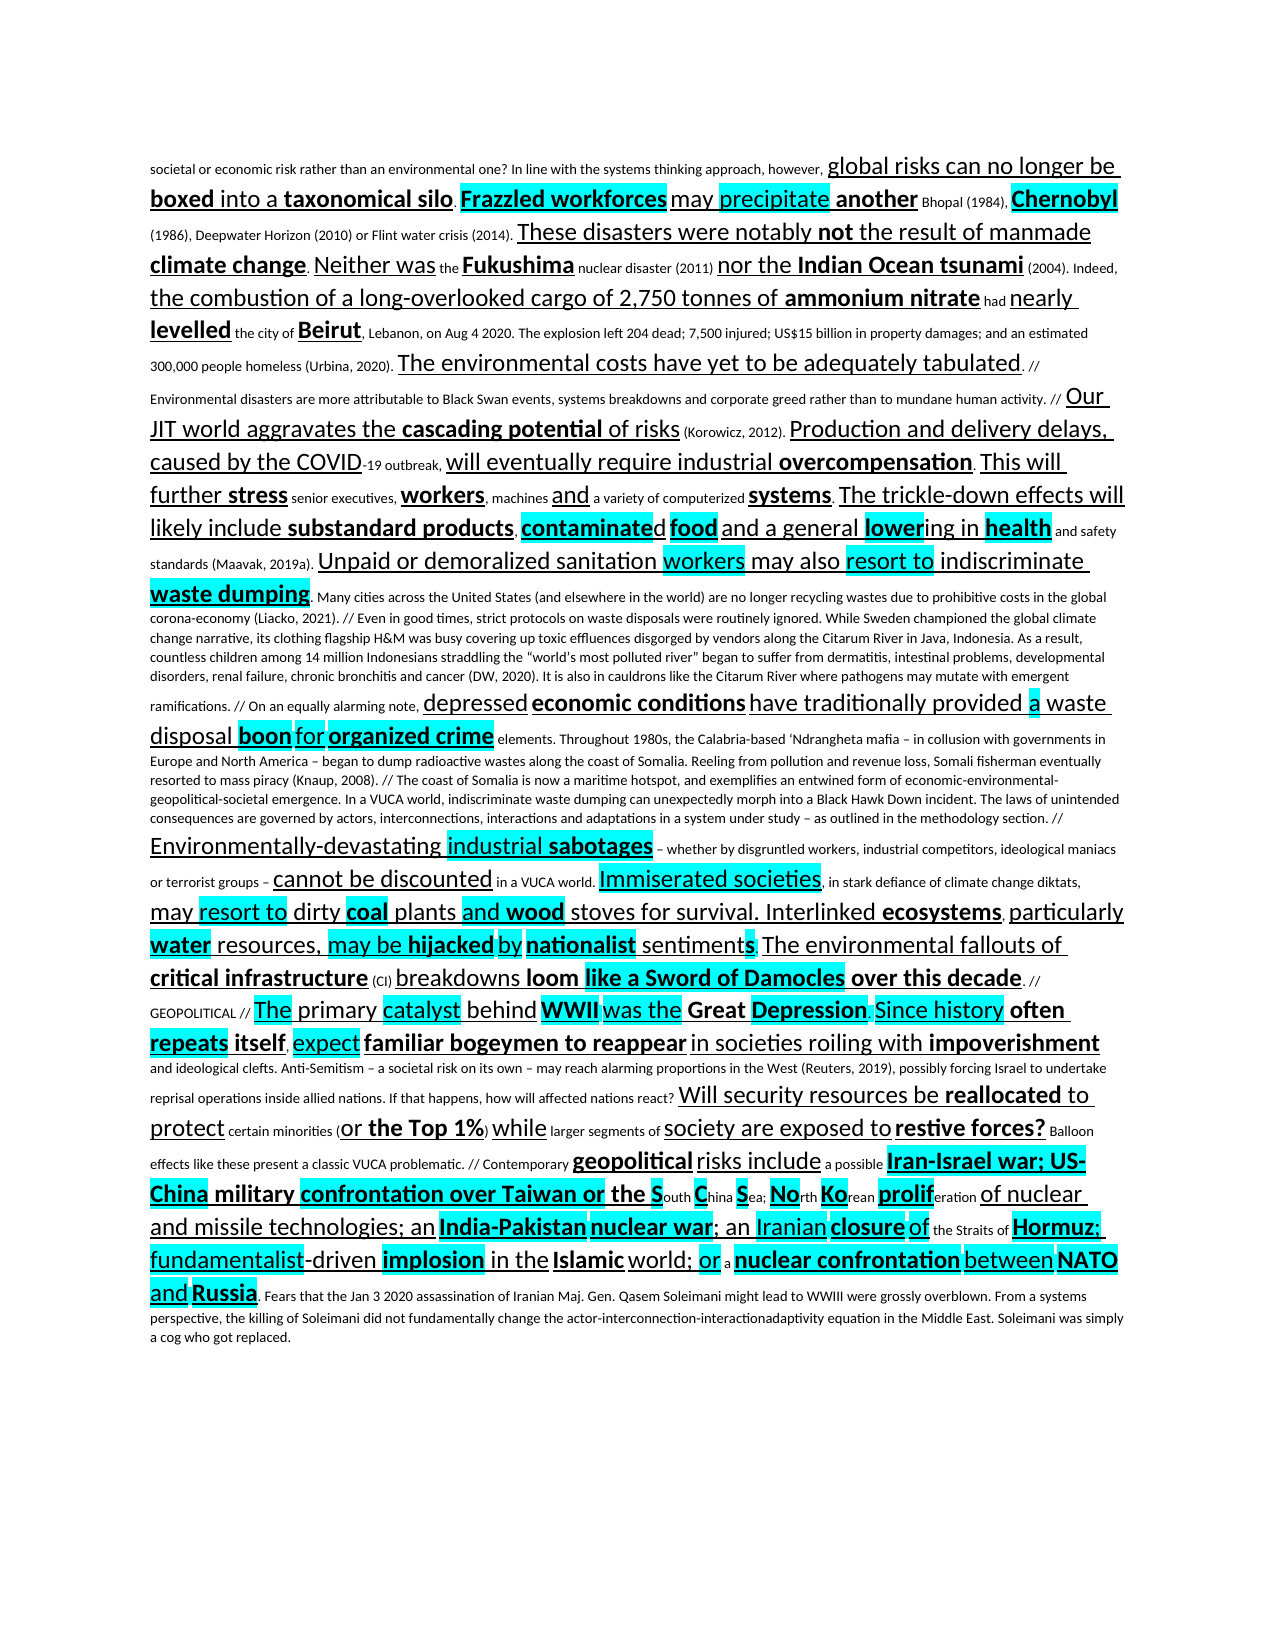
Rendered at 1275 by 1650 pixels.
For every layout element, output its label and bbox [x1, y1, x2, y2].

text [150, 150, 1125, 1346]
